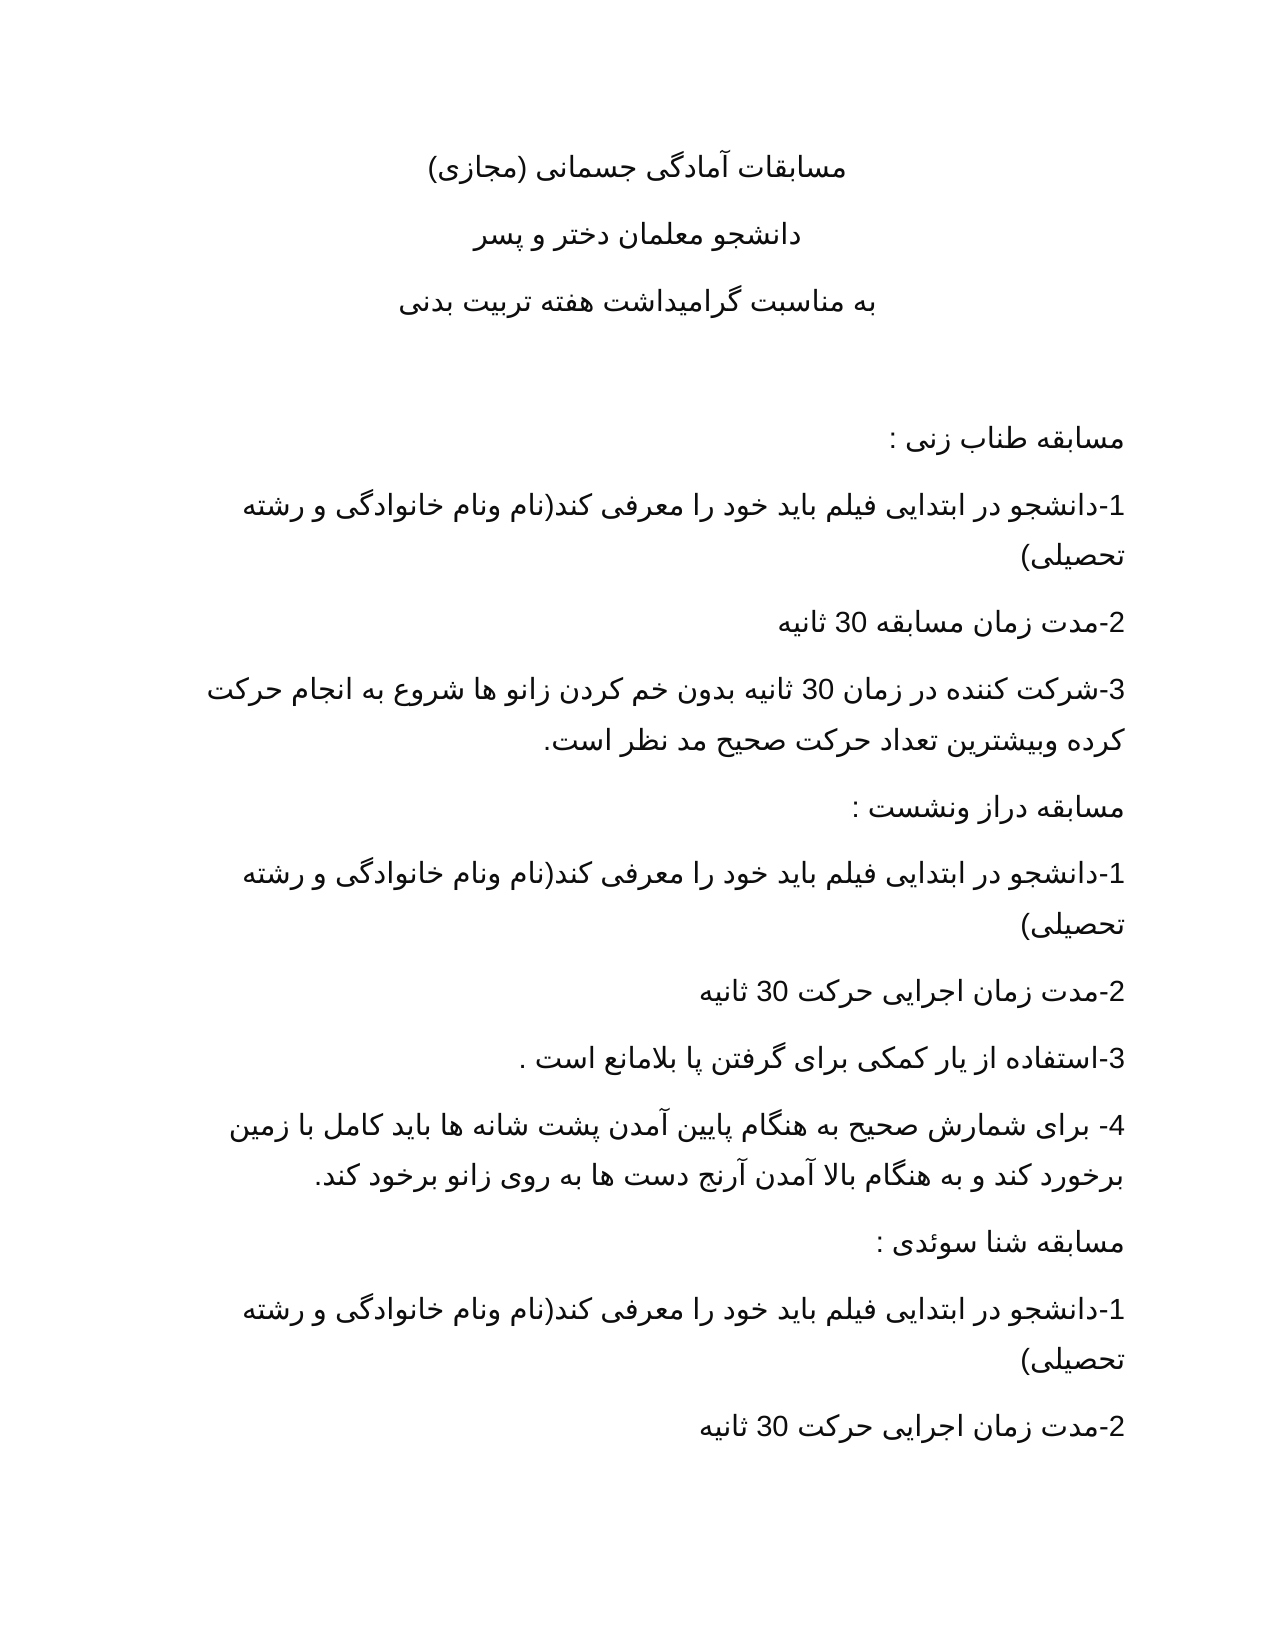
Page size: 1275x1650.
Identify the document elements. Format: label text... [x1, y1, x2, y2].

text دانشجو معلمان دختر و پسر [150, 217, 1125, 251]
text 2-مدت زمان اجرایی حرکت 30 ثانیه [150, 1409, 1125, 1443]
text 1-دانشجو در ابتدایی فیلم باید خود را معرفی کند(نام ونام خانوادگی و رشته تحصیلی) [150, 488, 1125, 572]
text 1-دانشجو در ابتدایی فیلم باید خود را معرفی کند(نام ونام خانوادگی و رشته تحصیلی) [150, 1292, 1125, 1376]
text مسابقه شنا سوئدی : [150, 1225, 1125, 1259]
text مسابقات آمادگی جسمانی (مجازی) [150, 150, 1125, 183]
text 4- برای شمارش صحیح به هنگام پایین آمدن پشت شانه ها باید کامل با زمین برخورد کند و به هنگام بالا آمدن آرنج دست ها به روی زانو برخود کند. [150, 1108, 1125, 1192]
text به مناسبت گرامیداشت هفته تربیت بدنی [150, 284, 1125, 317]
text 1-دانشجو در ابتدایی فیلم باید خود را معرفی کند(نام ونام خانوادگی و رشته تحصیلی) [150, 857, 1125, 940]
text مسابقه طناب زنی : [150, 421, 1125, 454]
text 3-استفاده از یار کمکی برای گرفتن پا بلامانع است . [150, 1041, 1125, 1074]
text 2-مدت زمان اجرایی حرکت 30 ثانیه [150, 974, 1125, 1007]
text مسابقه دراز ونشست : [150, 789, 1125, 823]
text 2-مدت زمان مسابقه 30 ثانیه [150, 605, 1125, 639]
text 3-شرکت کننده در زمان 30 ثانیه بدون خم کردن زانو ها شروع به انجام حرکت کرده وبیشترین تعداد حرکت صحیح مد نظر است. [150, 672, 1125, 756]
